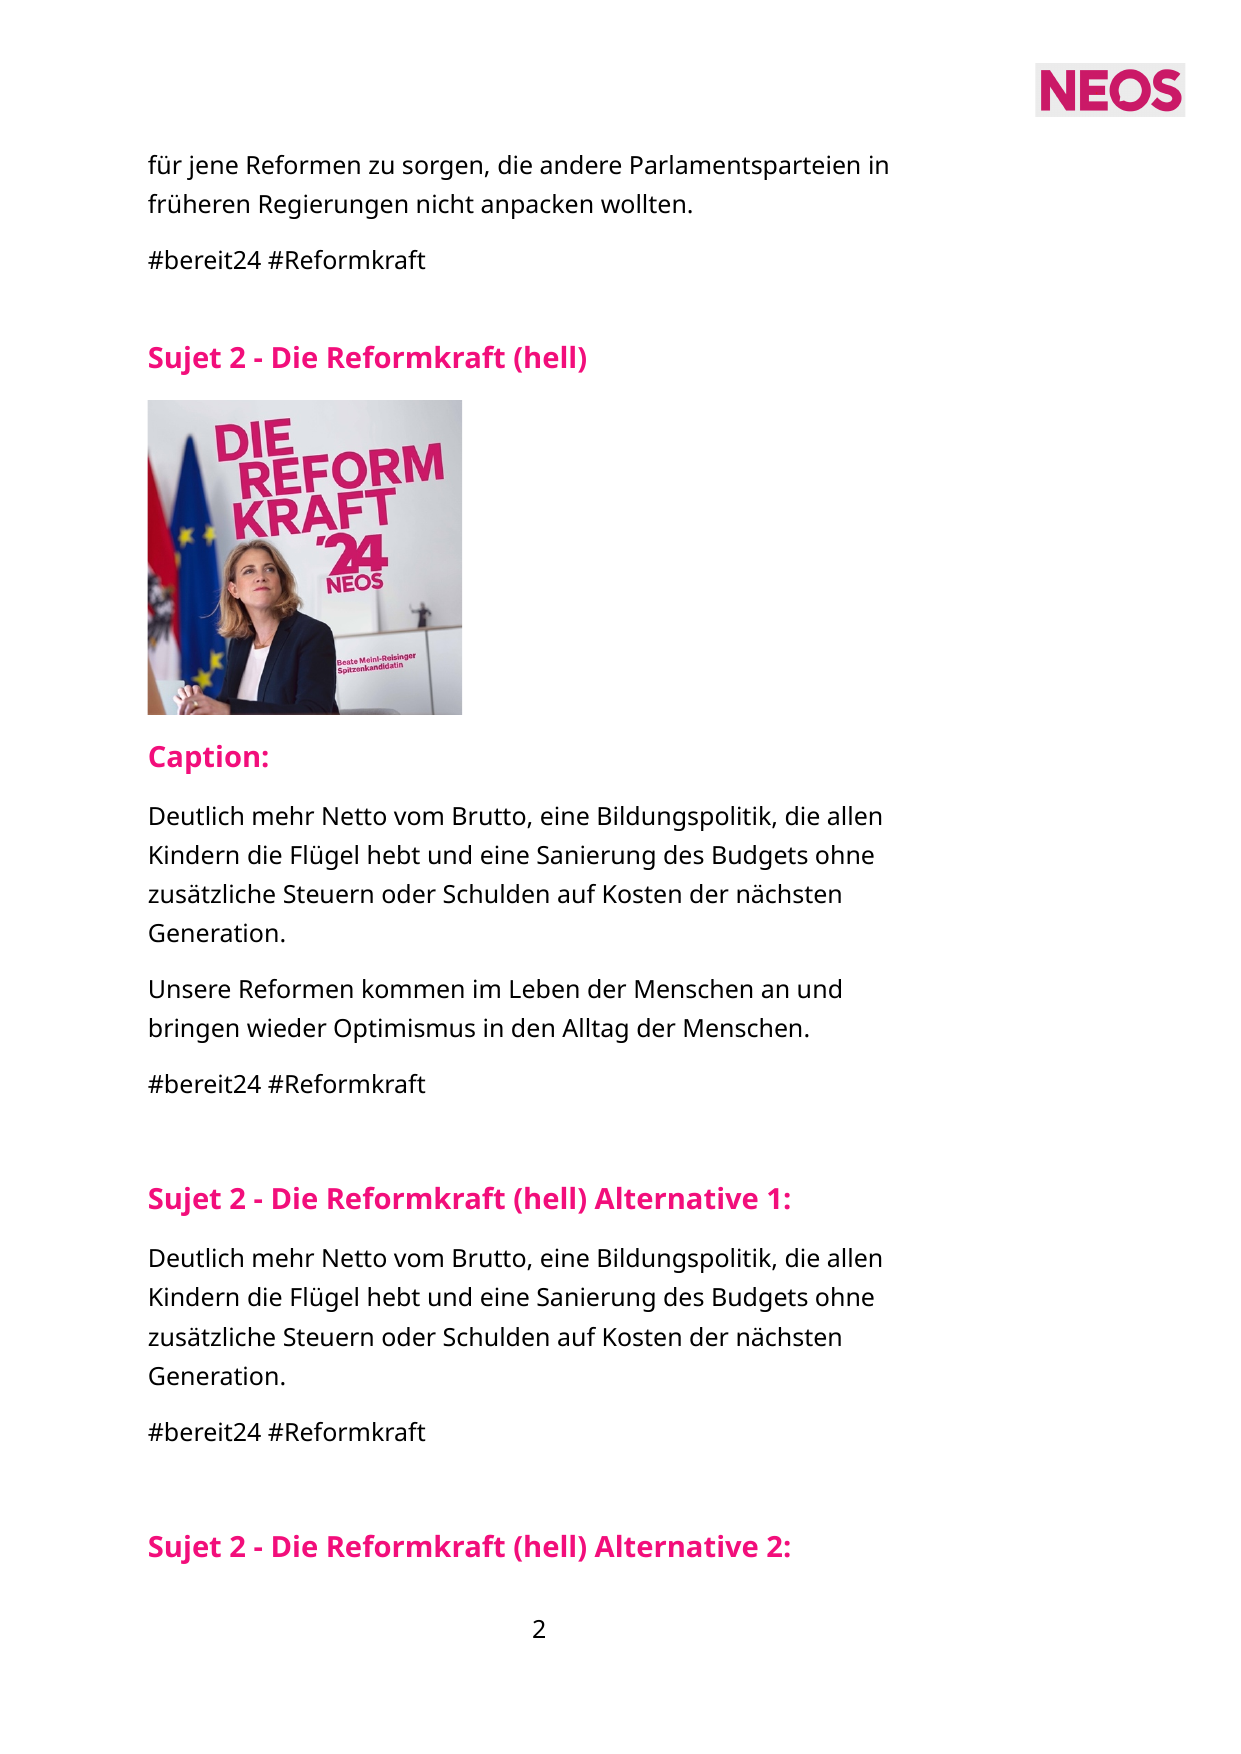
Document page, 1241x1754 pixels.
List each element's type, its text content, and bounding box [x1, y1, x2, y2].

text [148, 148, 930, 221]
text Sujet 2 - Die Reformkraft (hell) Alternative 2: [148, 1526, 930, 1566]
text Unsere Reformen kommen im Leben der Menschen an und bringen wieder Optimismus in den Alltag der Menschen. [148, 972, 930, 1045]
text Sujet 2 - Die Reformkraft (hell) [148, 338, 930, 377]
text Deutlich mehr Netto vom Brutto, eine Bildungspolitik, die allen Kindern die Flügel hebt und eine Sanierung des Budgets ohne zusätzliche Steuern oder Schulden auf Kosten der nächsten Generation. [148, 1241, 930, 1392]
text Deutlich mehr Netto vom Brutto, eine Bildungspolitik, die allen Kindern die Flügel hebt und eine Sanierung des Budgets ohne zusätzliche Steuern oder Schulden auf Kosten der nächsten Generation. [148, 798, 930, 950]
text #bereit24 #Reformkraft [148, 1414, 930, 1448]
text #bereit24 #Reformkraft [148, 243, 930, 316]
text Caption: [148, 736, 930, 776]
picture [147, 400, 463, 715]
picture [1035, 63, 1186, 117]
text Sujet 2 - Die Reformkraft (hell) Alternative 1: [148, 1178, 930, 1218]
text #bereit24 #Reformkraft [148, 1067, 930, 1101]
